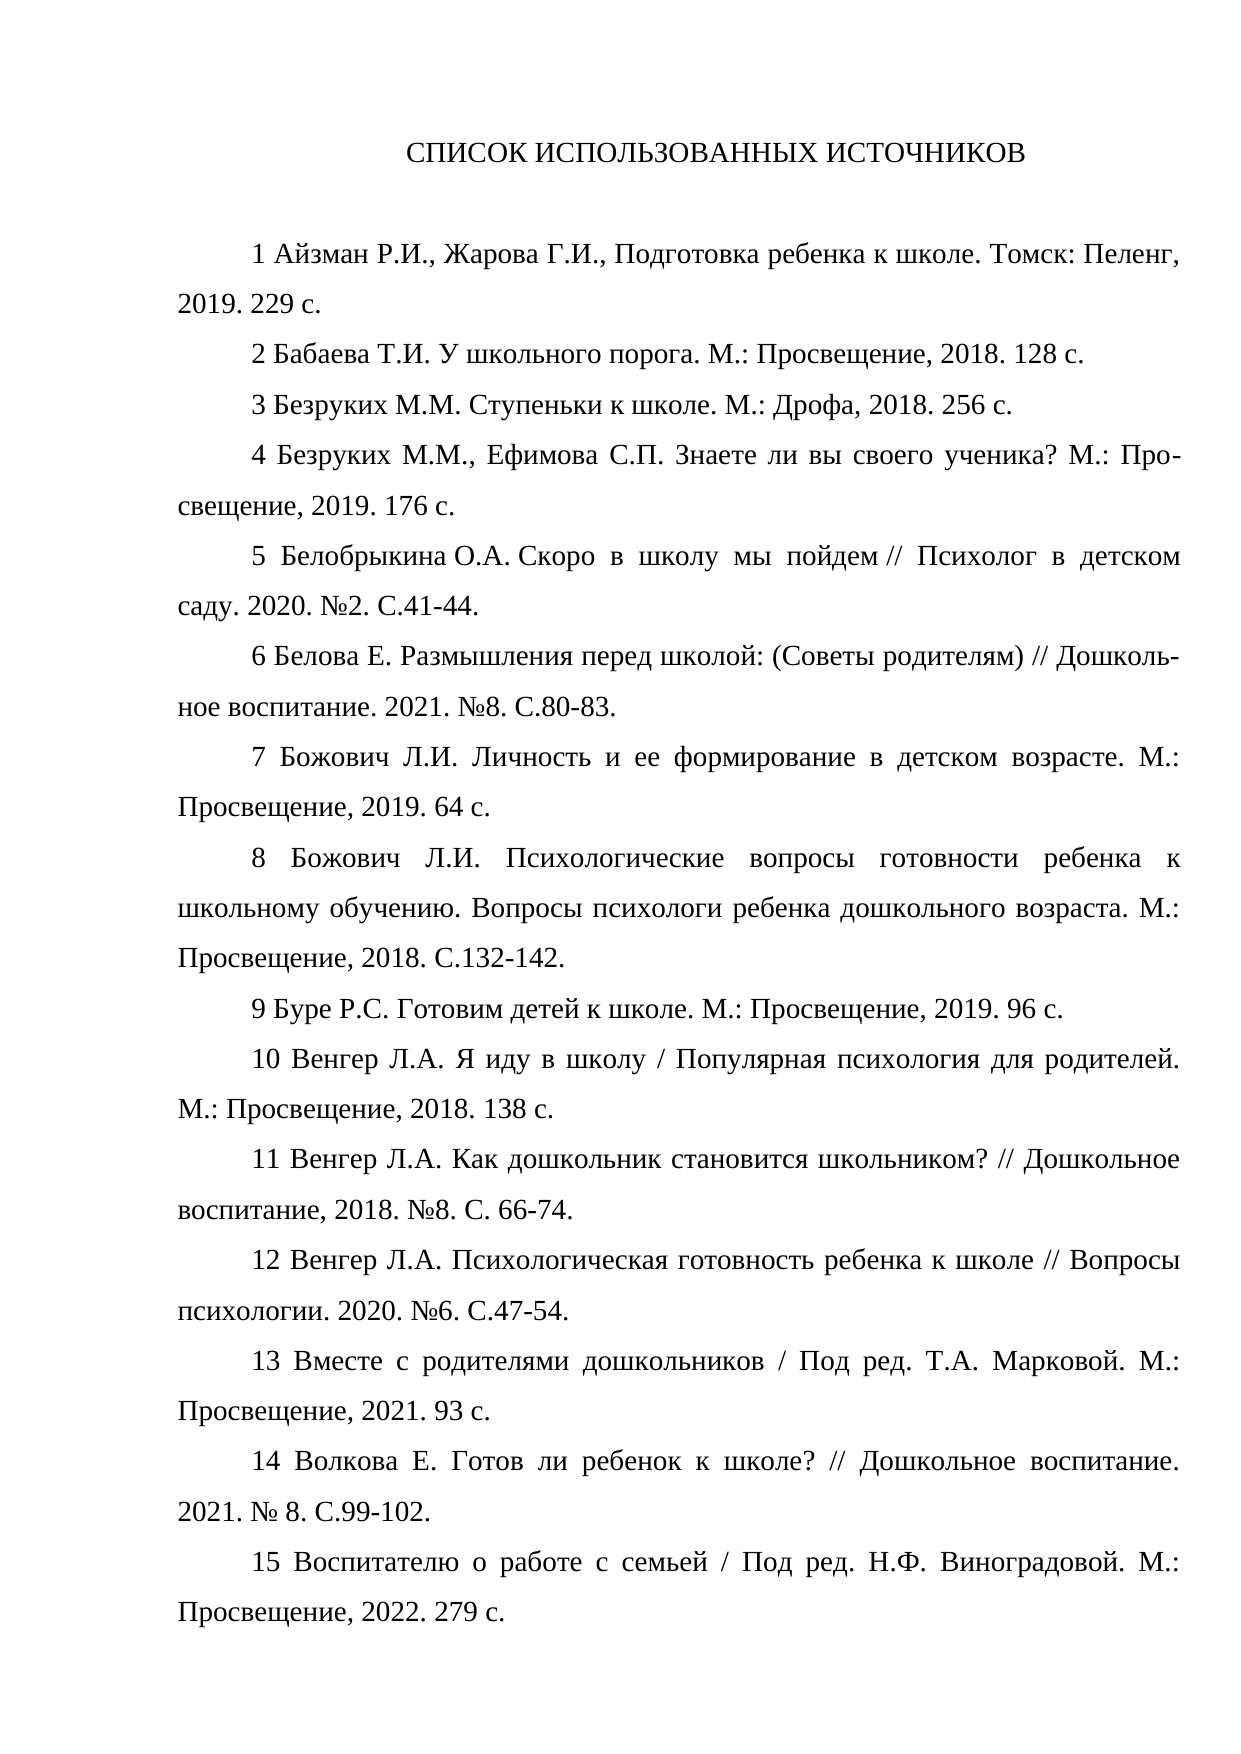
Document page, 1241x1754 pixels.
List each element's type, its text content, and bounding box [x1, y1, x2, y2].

text 10 Венгер Л.А. Я иду в школу / Популярная психология для родителей. М.: Просвещение, 2018. 138 с. [177, 1041, 1181, 1125]
text 4 Безруких М.М., Ефимова С.П. Знаете ли вы своего ученика? М.: Просвещение, 2019. 176 с. [177, 437, 1181, 521]
text СПИСОК ИСПОЛЬЗОВАННЫХ ИСТОЧНИКОВ [177, 135, 1181, 169]
text 8 Божович Л.И. Психологические вопросы готовности ребенка к школьному обучению. Вопросы психологи ребенка дошкольного возраста. М.: Просвещение, 2018. С.132-142. [177, 840, 1181, 890]
text 8 Божович Л.И. Психологические вопросы готовности ребенка к школьному обучению. Вопросы психологи ребенка дошкольного возраста. М.: Просвещение, 2018. С.132-142. [177, 924, 1181, 974]
text 15 Воспитателю о работе с семьей / Под ред. Н.Ф. Виноградовой. М.: Просвещение, 2022. 279 с. [177, 1544, 1181, 1628]
text 2 Бабаева Т.И. У школьного порога. М.: Просвещение, 2018. 128 с. [177, 337, 1181, 370]
text 3 Безруких М.М. Ступеньки к школе. М.: Дрофа, 2018. 256 с. [177, 387, 1181, 421]
text 12 Венгер Л.А. Психологическая готовность ребенка к школе // Вопросы психологии. 2020. №6. С.47-54. [177, 1242, 1181, 1326]
text 11 Венгер Л.А. Как дошкольник становится школьником? // Дошкольное воспитание, 2018. №8. С. 66-74. [177, 1142, 1181, 1226]
text 9 Буре Р.С. Готовим детей к школе. М.: Просвещение, 2019. 96 с. [177, 991, 1181, 1024]
text 1 Айзман Р.И., Жарова Г.И., Подготовка ребенка к школе. Томск: Пеленг, 2019. 229 с. [177, 236, 1181, 320]
text 5 Белобрыкина О.А. Скоро в школу мы пойдем // Психолог в детском саду. 2020. №2. С.41-44. [177, 538, 1181, 622]
text 7 Божович Л.И. Личность и ее формирование в детском возрасте. М.: Просвещение, 2019. 64 с. [177, 739, 1181, 823]
text 6 Белова Е. Размышления перед школой: (Советы родителям) // Дошколь-ное воспитание. 2021. №8. С.80-83. [177, 638, 1181, 722]
text 14 Волкова Е. Готов ли ребенок к школе? // Дошкольное воспитание. 2021. № 8. С.99-102. [177, 1443, 1181, 1527]
text 13 Вместе с родителями дошкольников / Под ред. Т.А. Марковой. М.: Просвещение, 2021. 93 с. [177, 1343, 1181, 1427]
